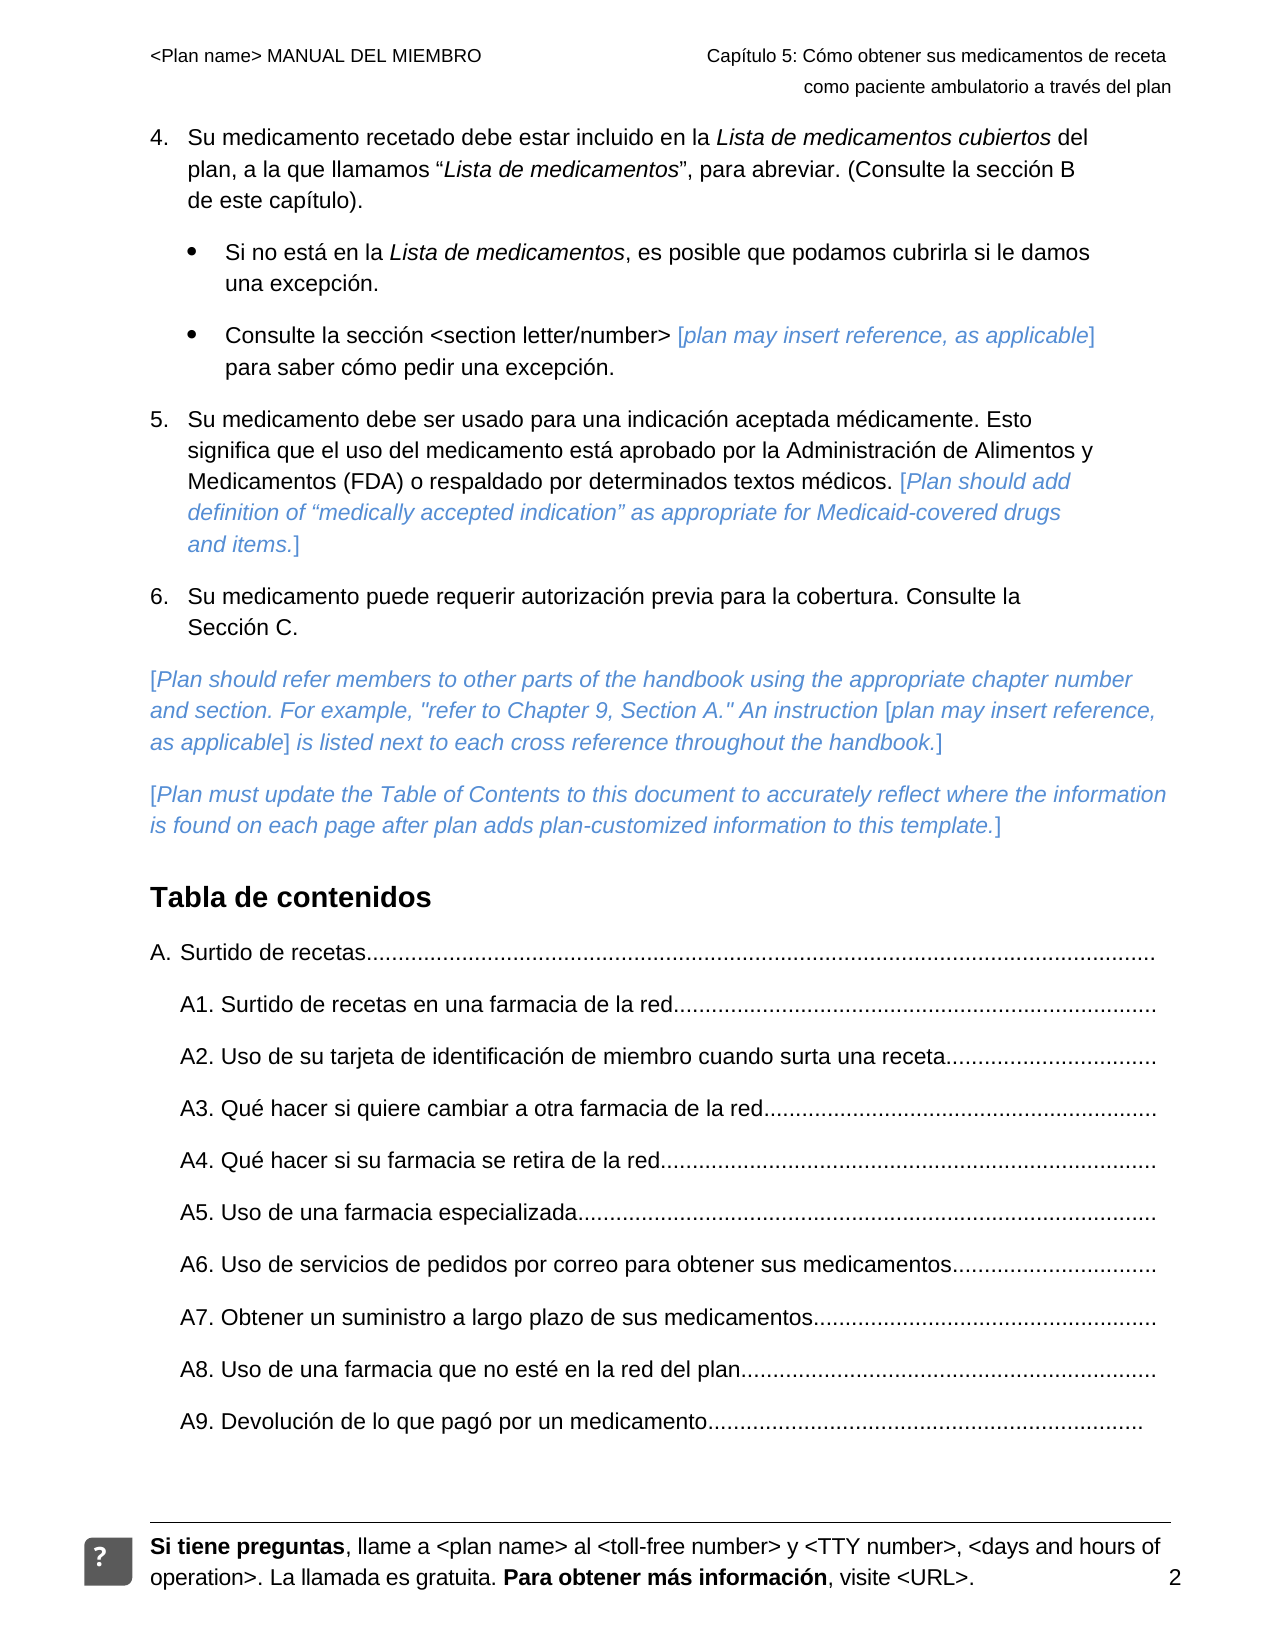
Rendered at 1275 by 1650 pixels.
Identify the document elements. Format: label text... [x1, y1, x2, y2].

list Si no está en la Lista de medicamentos, es posible que podamos cubrirla si le damos una excepción. [187, 235, 1096, 298]
text A. Surtido de recetas 4 [150, 935, 1096, 967]
text A9. Devolución de lo que pagó por un medicamento 10 [180, 1404, 1096, 1435]
list Su medicamento recetado debe estar incluido en la Lista de medicamentos cubiertos del plan, a la que llamamos “Lista de medicamentos”, para abreviar. (Consulte la sección B de este capítulo). [150, 121, 1096, 214]
text A3. Qué hacer si quiere cambiar a otra farmacia de la red 4 [180, 1092, 1096, 1123]
text A7. Obtener un suministro a largo plazo de sus medicamentos 9 [180, 1300, 1096, 1331]
text [Plan should refer members to other parts of the handbook using the appropriate chapter number and section. For example, "refer to Chapter 9, Section A." An instruction [plan may insert reference, as applicable] is listed next to each cross reference throughout the handbook.] [150, 662, 1171, 756]
text A1. Surtido de recetas en una farmacia de la red 4 [180, 987, 1096, 1019]
text [Plan must update the Table of Contents to this document to accurately reflect where the information is found on each page after plan adds plan-customized information to this template.] [150, 777, 1171, 839]
list Su medicamento puede requerir autorización previa para la cobertura. Consulte la Sección C. [150, 579, 1096, 642]
list Su medicamento debe ser usado para una indicación aceptada médicamente. Esto significa que el uso del medicamento está aprobado por la Administración de Alimentos y Medicamentos (FDA) o respaldado por determinados textos médicos. [Plan should add definition of “medically accepted indication” as appropriate for Medicaid-covered drugs and items.] [150, 402, 1096, 558]
list Consulte la sección <section letter/number> [plan may insert reference, as applicable] para saber cómo pedir una excepción. [187, 319, 1096, 381]
text A2. Uso de su tarjeta de identificación de miembro cuando surta una receta 4 [180, 1039, 1096, 1071]
text A6. Uso de servicios de pedidos por correo para obtener sus medicamentos 6 [180, 1248, 1096, 1279]
text Tabla de contenidos [150, 877, 1171, 914]
text A5. Uso de una farmacia especializada 5 [180, 1196, 1096, 1227]
text A4. Qué hacer si su farmacia se retira de la red 5 [180, 1144, 1096, 1175]
text A8. Uso de una farmacia que no esté en la red del plan 9 [180, 1352, 1096, 1383]
